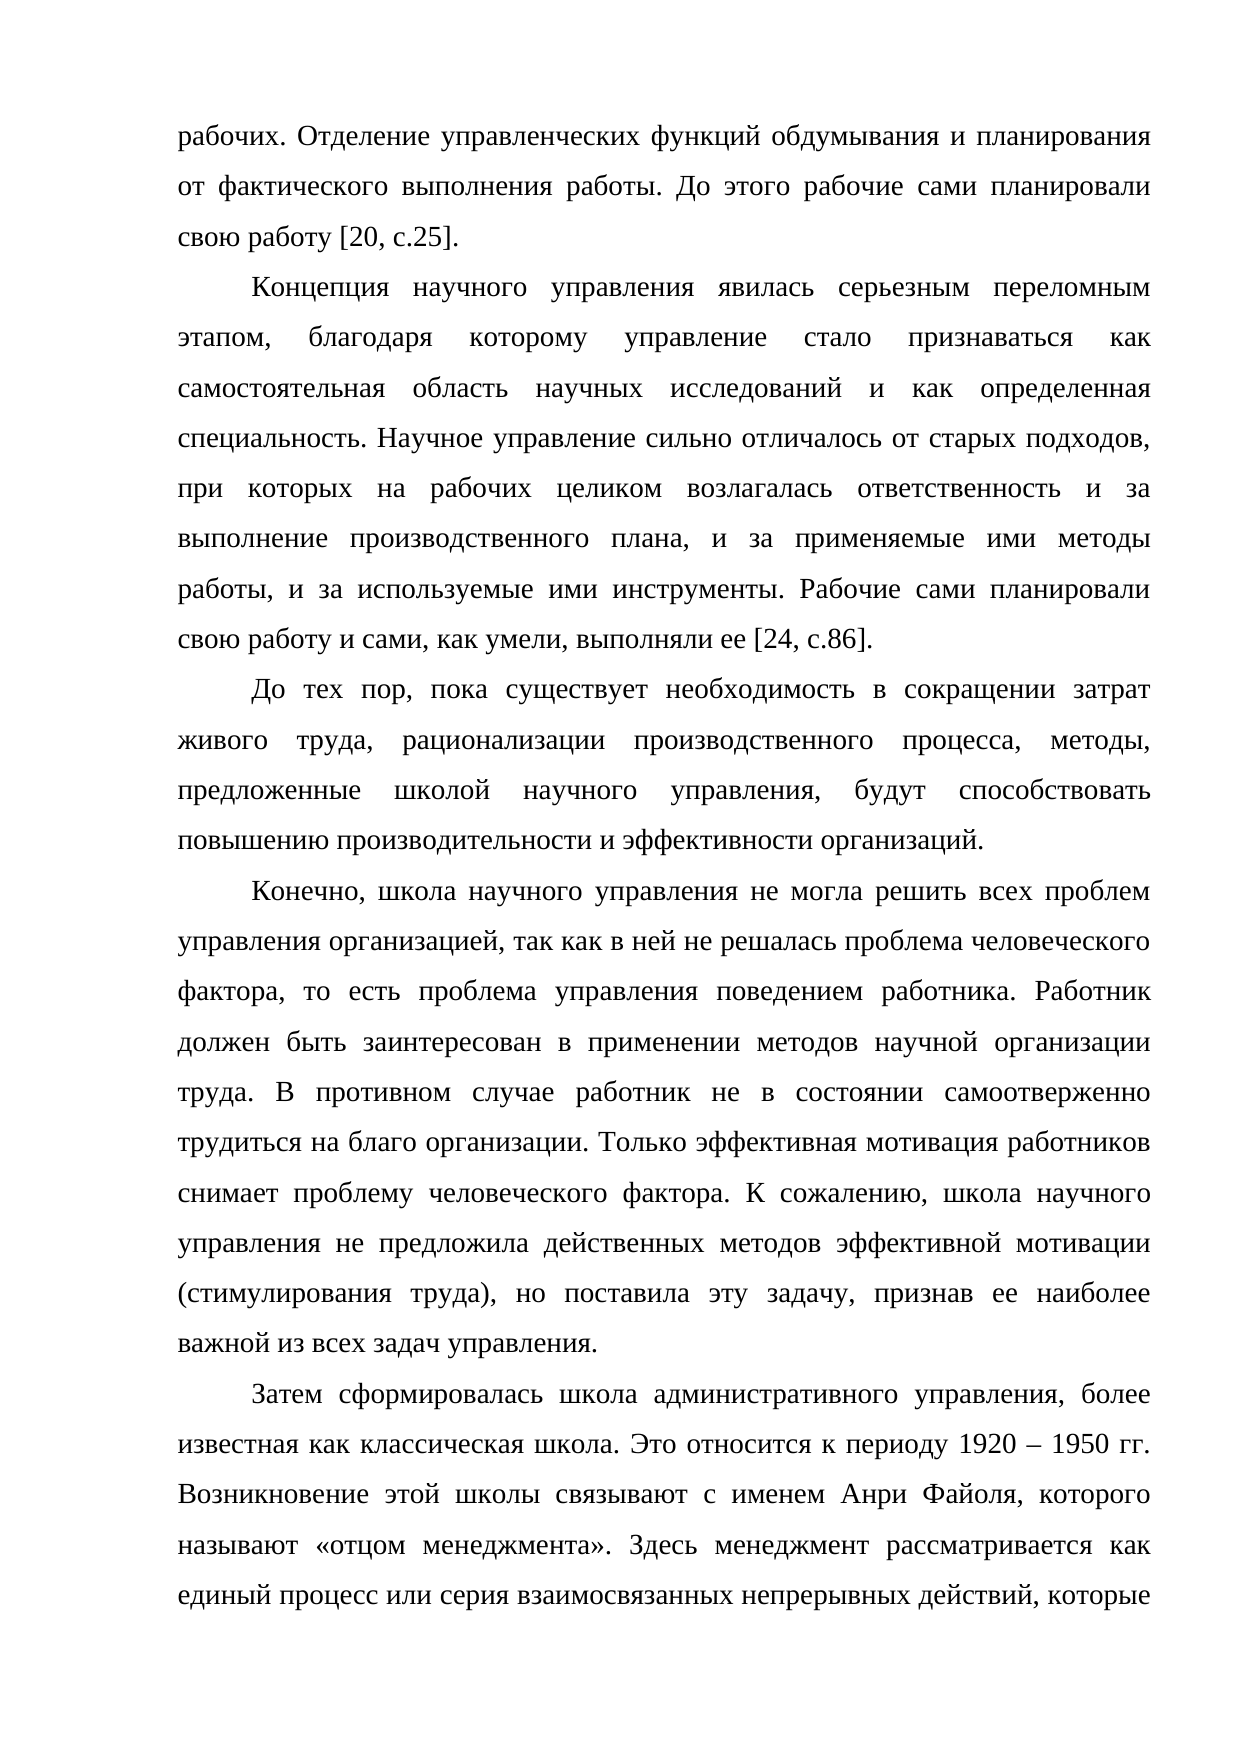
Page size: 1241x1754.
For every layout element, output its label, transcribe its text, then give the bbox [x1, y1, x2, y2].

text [177, 1376, 1152, 1611]
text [177, 118, 1152, 252]
text До тех пор, пока существует необходимость в сокращении затрат живого труда, рационализации производственного процесса, методы, предложенные школой научного управления, будут способствовать повышению производительности и эффективности организаций. [177, 672, 1152, 856]
text Конечно, школа научного управления не могла решить всех проблем управления организацией, так как в ней не решалась проблема человеческого фактора, то есть проблема управления поведением работника. Работник должен быть заинтересован в применении методов научной организации труда. В противном случае работник не в состоянии самоотверженно трудиться на благо организации. Только эффективная мотивация работников снимает проблему человеческого фактора. К сожалению, школа научного управления не предложила действенных методов эффективной мотивации (стимулирования труда), но поставила эту задачу, признав ее наиболее важной из всех задач управления. [177, 873, 1152, 1359]
text Концепция научного управления явилась серьезным переломным этапом, благодаря которому управление стало признаваться как самостоятельная область научных исследований и как определенная специальность. Научное управление сильно отличалось от старых подходов, при которых на рабочих целиком возлагалась ответственность и за выполнение производственного плана, и за применяемые ими методы работы, и за используемые ими инструменты. Рабочие сами планировали свою работу и сами, как умели, выполняли ее [24, с.86]. [177, 269, 1152, 655]
